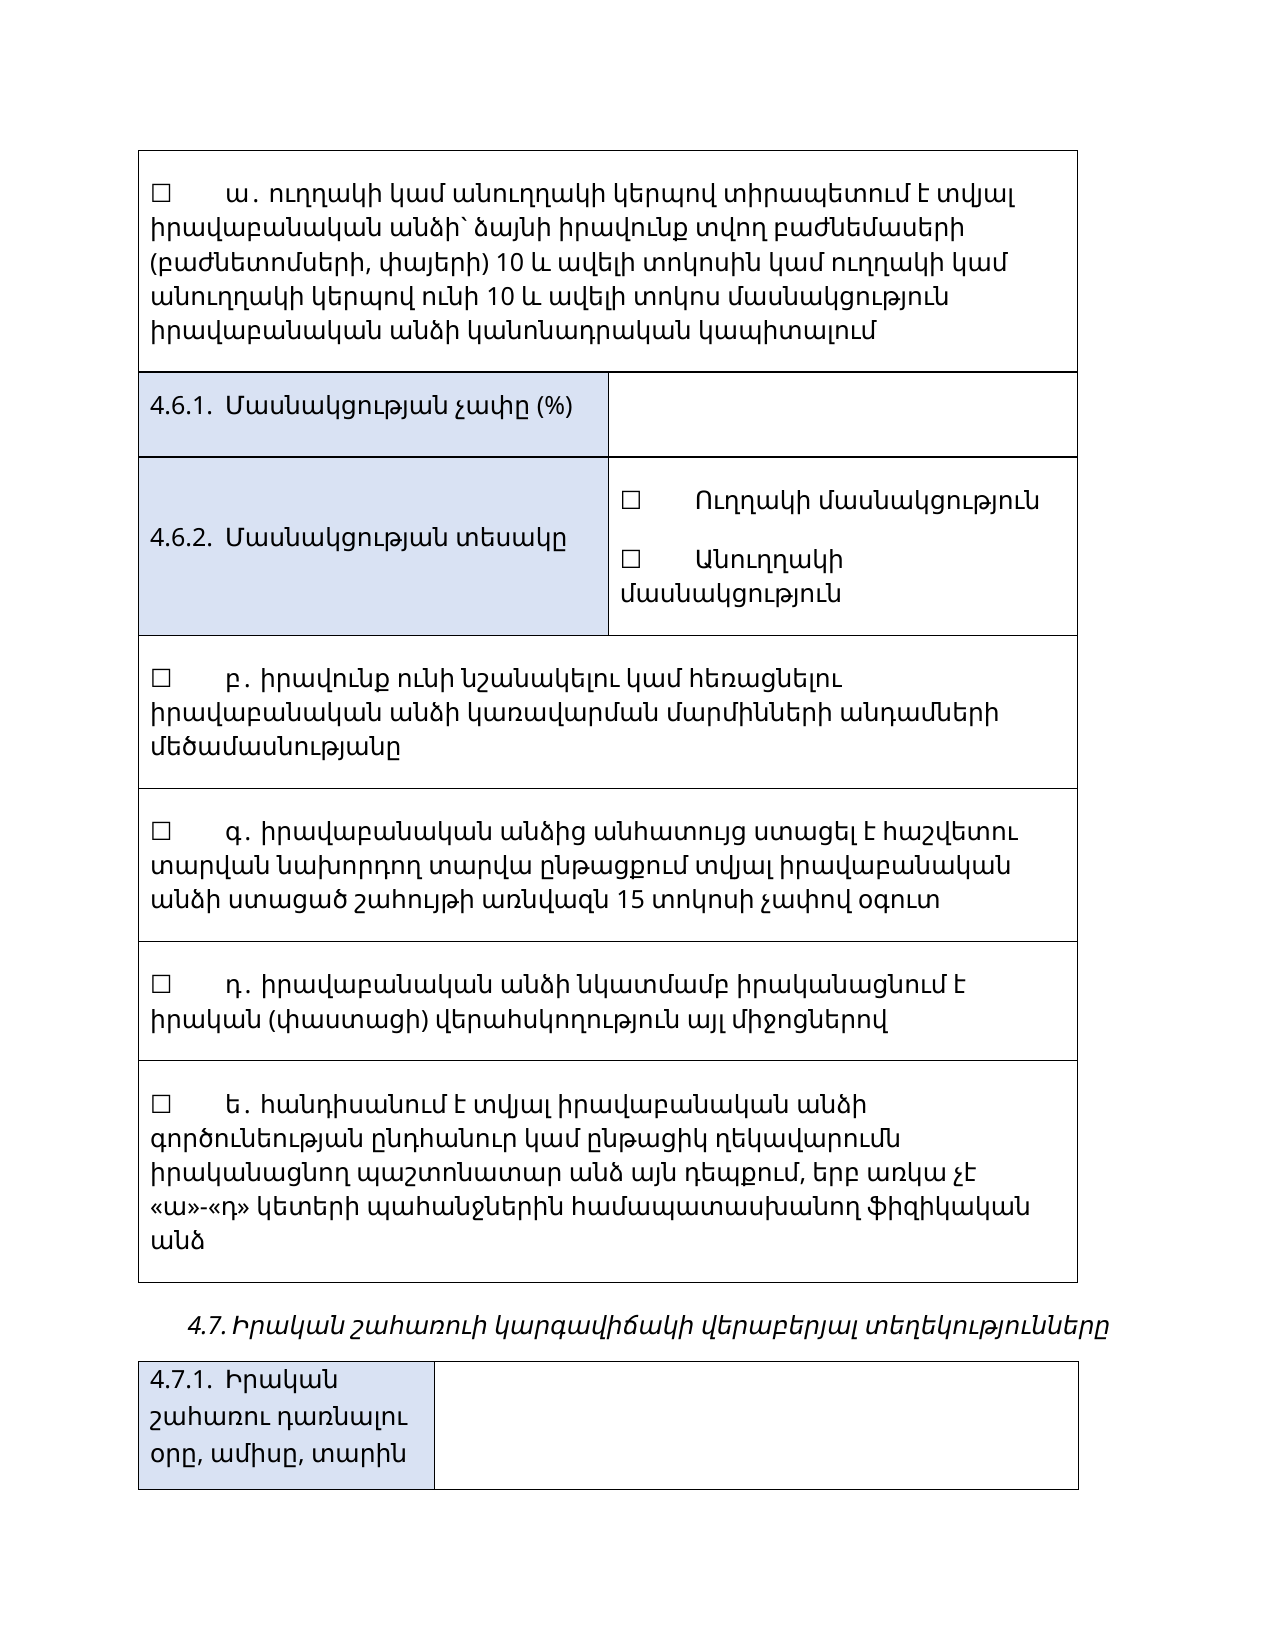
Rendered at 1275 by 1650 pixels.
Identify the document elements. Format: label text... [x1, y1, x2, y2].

table_header [435, 1362, 1078, 1489]
table_cell Մասնակցության տեսակը [139, 458, 608, 635]
list Իրական շահառուի կարգավիճակի վերաբերյալ տեղեկությունները [187, 1308, 1125, 1342]
table_cell գ․ իրավաբանական անձից անհատույց ստացել է հաշվետու տարվան նախորդող տարվա ընթացքում տվյալ իրավաբանական անձի ստացած շահույթի առնվազն 15 տոկոսի չափով օգուտ [139, 789, 1077, 941]
table_cell [609, 373, 1077, 456]
table_cell ե․ հանդիսանում է տվյալ իրավաբանական անձի գործունեության ընդհանուր կամ ընթացիկ ղեկավարումն իրականացնող պաշտոնատար անձ այն դեպքում, երբ առկա չէ «ա»-«դ» կետերի պահանջներին համապատասխանող ֆիզիկական անձ [139, 1061, 1077, 1282]
table_header ա․ ուղղակի կամ անուղղակի կերպով տիրապետում է տվյալ իրավաբանական անձի` ձայնի իրավունք տվող բաժնեմասերի (բաժնետոմսերի, փայերի) 10 և ավելի տոկոսին կամ ուղղակի կամ անուղղակի կերպով ունի 10 և ավելի տոկոս մասնակցություն իրավաբանական անձի կանոնադրական կապիտալում [139, 151, 1077, 371]
table_header Իրական շահառու դառնալու օրը, ամիսը, տարին [139, 1362, 434, 1489]
table_cell Մասնակցության չափը (%) [139, 373, 608, 456]
table_cell բ․ իրավունք ունի նշանակելու կամ հեռացնելու իրավաբանական անձի կառավարման մարմինների անդամների մեծամասնությանը [139, 636, 1077, 788]
table_cell Ուղղակի մասնակցություն Անուղղակի մասնակցություն [609, 458, 1077, 635]
table_cell դ․ իրավաբանական անձի նկատմամբ իրականացնում է իրական (փաստացի) վերահսկողություն այլ միջոցներով [139, 942, 1077, 1060]
